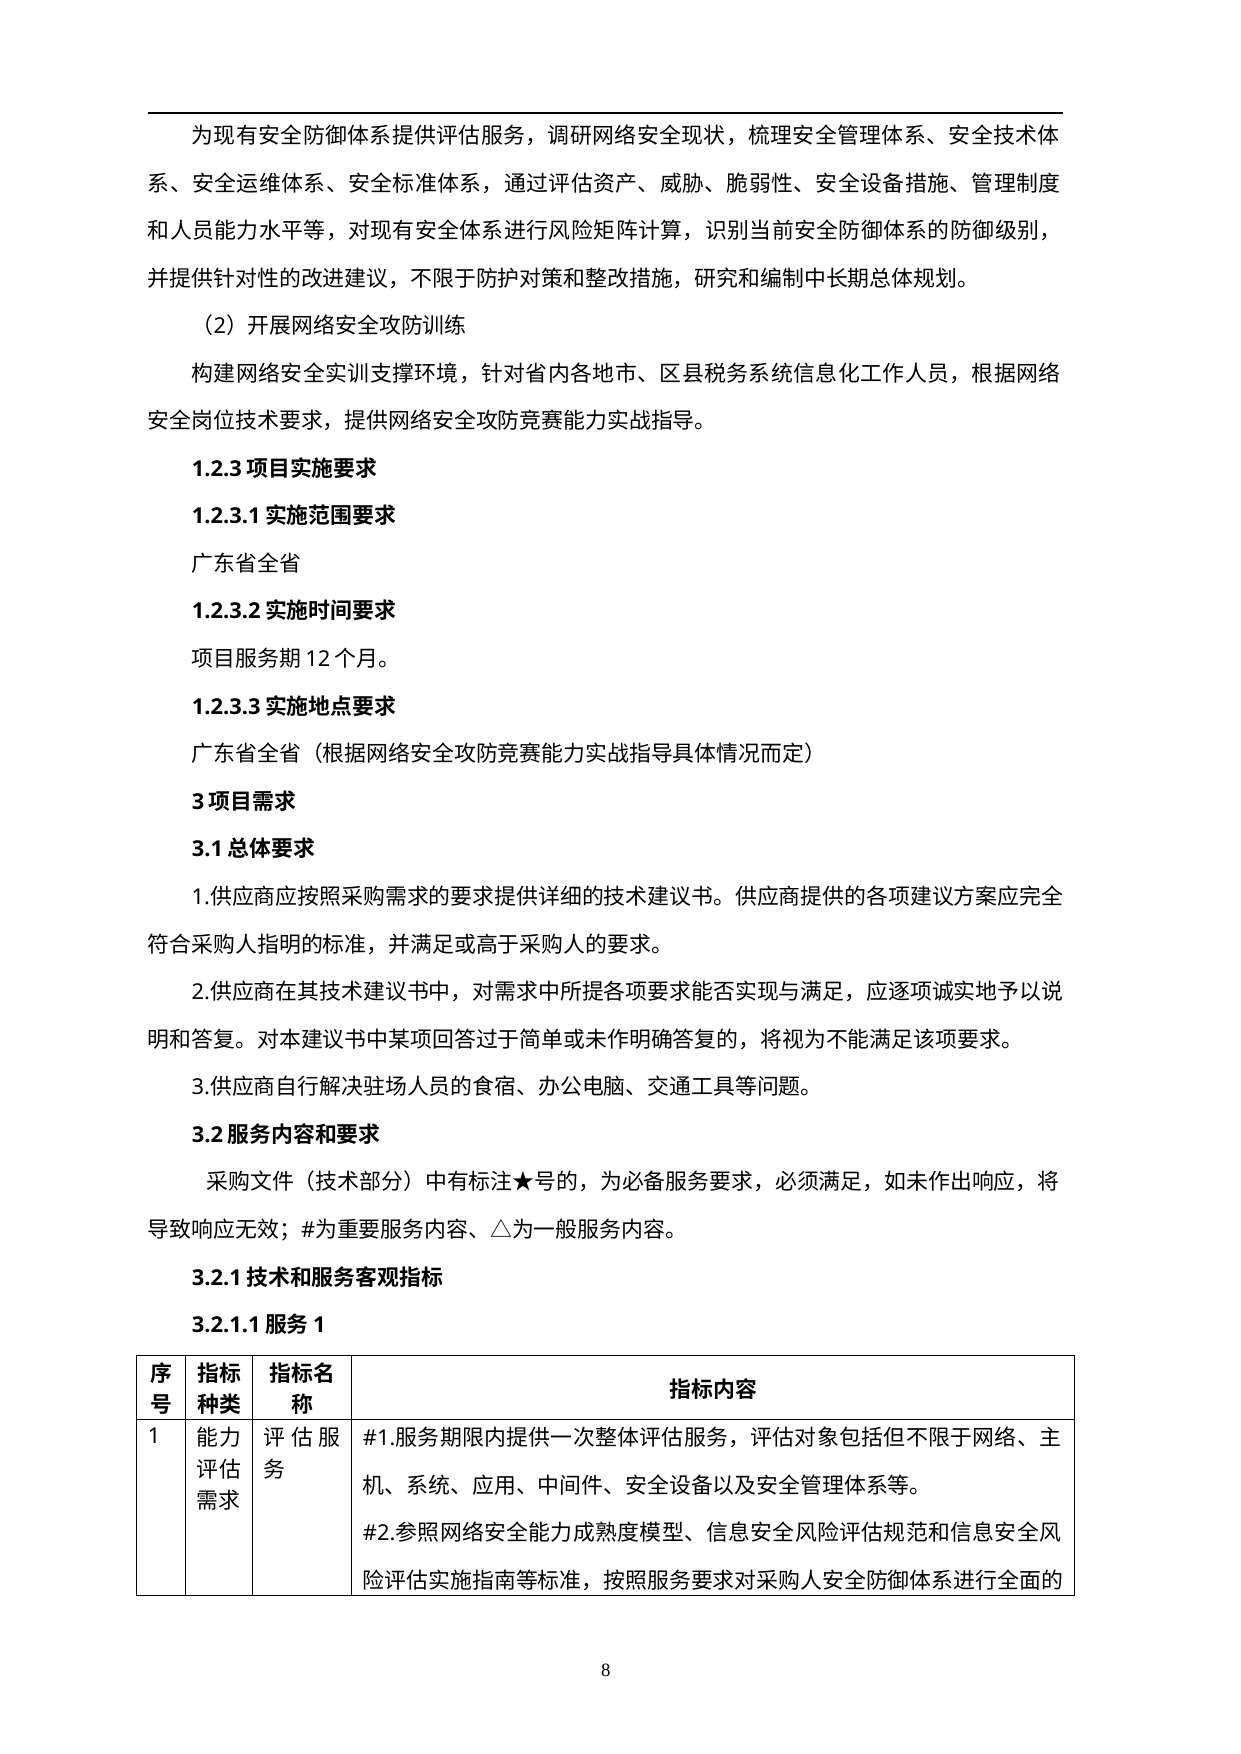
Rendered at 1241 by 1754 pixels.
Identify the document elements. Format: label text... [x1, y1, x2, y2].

subtitle 1.2.3.3实施地点要求 [148, 689, 1063, 720]
text 广东省全省（根据网络安全攻防竞赛能力实战指导具体情况而定） [148, 736, 1063, 768]
table_cell 评估服务 [253, 1420, 351, 1594]
text 1.供应商应按照采购需求的要求提供详细的技术建议书。供应商提供的各项建议方案应完全符合采购人指明的标准，并满足或高于采购人的要求。 [148, 879, 1063, 958]
subtitle 3项目需求 [148, 784, 1063, 816]
text 采购文件（技术部分）中有标注★号的，为必备服务要求，必须满足，如未作出响应，将导致响应无效；#为重要服务内容、△为一般服务内容。 [148, 1164, 1063, 1244]
table_header 指标名称 [253, 1356, 351, 1419]
text 为现有安全防御体系提供评估服务，调研网络安全现状，梳理安全管理体系、安全技术体系、安全运维体系、安全标准体系，通过评估资产、威胁、脆弱性、安全设备措施、管理制度和人员能力水平等，对现有安全体系进行风险矩阵计算，识别当前安全防御体系的防御级别，并提供针对性的改进建议，不限于防护对策和整改措施，研究和编制中长期总体规划。 [148, 118, 1063, 292]
table_header 指标内容 [352, 1356, 1074, 1419]
table_cell 能力评估需求 [186, 1420, 252, 1594]
text 构建网络安全实训支撑环境，针对省内各地市、区县税务系统信息化工作人员，根据网络安全岗位技术要求，提供网络安全攻防竞赛能力实战指导。 [148, 356, 1063, 435]
table_header 指标种类 [186, 1356, 252, 1419]
subtitle 3.2.1技术和服务客观指标 [148, 1259, 1063, 1291]
text 2.供应商在其技术建议书中，对需求中所提各项要求能否实现与满足，应逐项诚实地予以说明和答复。对本建议书中某项回答过于简单或未作明确答复的，将视为不能满足该项要求。 [148, 974, 1063, 1053]
subtitle 3.2服务内容和要求 [148, 1117, 1063, 1148]
subtitle 3.1总体要求 [148, 831, 1063, 863]
text （2）开展网络安全攻防训练 [148, 308, 1063, 340]
subtitle 3.2.1.1服务1 [148, 1307, 1063, 1339]
table_header 序号 [137, 1356, 185, 1419]
text 项目服务期12个月。 [148, 641, 1063, 673]
subtitle 1.2.3.1实施范围要求 [148, 498, 1063, 530]
text 3.供应商自行解决驻场人员的食宿、办公电脑、交通工具等问题。 [148, 1069, 1063, 1101]
subtitle 1.2.3.2实施时间要求 [148, 593, 1063, 625]
table_cell 1 [137, 1420, 185, 1594]
text 广东省全省 [148, 546, 1063, 578]
subtitle 1.2.3项目实施要求 [148, 451, 1063, 482]
